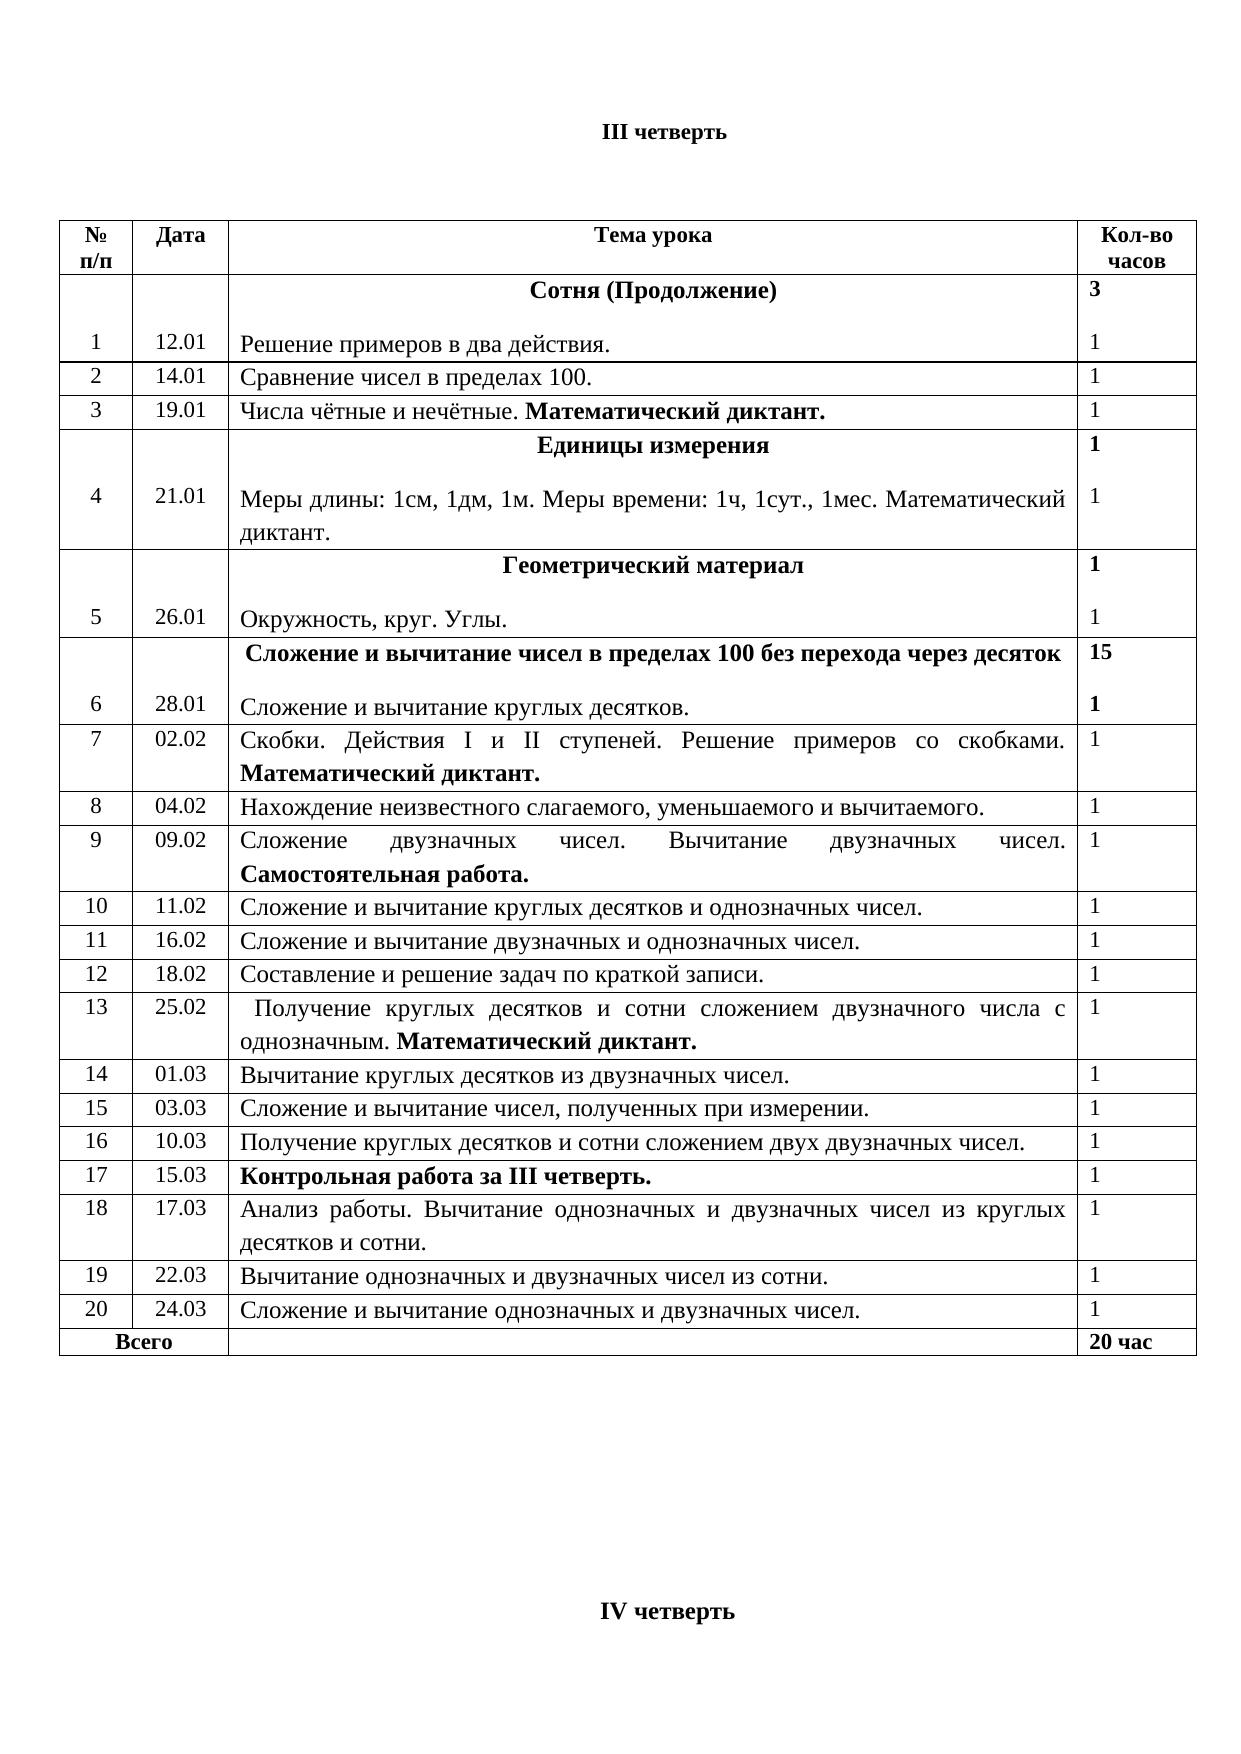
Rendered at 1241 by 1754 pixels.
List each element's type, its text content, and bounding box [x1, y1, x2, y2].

table_cell 17.03 [133, 1195, 228, 1260]
table_cell 5 [60, 550, 132, 637]
table_cell Сложение и вычитание чисел, полученных при измерении. [229, 1094, 1077, 1126]
table_cell 1 [1078, 1127, 1196, 1160]
table_cell 20 час [1078, 1329, 1196, 1355]
table_cell 16.02 [133, 926, 228, 958]
table_cell 02.02 [133, 725, 228, 791]
table_cell 13 [60, 993, 132, 1059]
table_cell 2 [60, 363, 132, 395]
table_cell 11.02 [133, 892, 228, 925]
table_cell 1 [1078, 363, 1196, 395]
table_cell 1 [1078, 826, 1196, 891]
table_cell Геометрический материал Окружность, круг. Углы. [229, 550, 1077, 637]
table_cell Всего [60, 1329, 228, 1355]
table_cell 3 [60, 396, 132, 429]
table_header Тема урока [229, 221, 1077, 274]
table_cell 22.03 [133, 1261, 228, 1294]
table_cell 15 1 [1078, 638, 1196, 724]
table_cell 19.01 [133, 396, 228, 429]
table_cell 8 [60, 792, 132, 824]
table_cell 3 1 [1078, 275, 1196, 361]
table_cell 1 [1078, 1261, 1196, 1294]
table_cell 10 [60, 892, 132, 925]
table_cell Сложение и вычитание чисел в пределах 100 без перехода через десяток Сложение и вычитание круглых десятков. [229, 638, 1077, 724]
table_cell 16 [60, 1127, 132, 1160]
table_cell 04.02 [133, 792, 228, 824]
table_cell 1 [1078, 396, 1196, 429]
table_cell 21.01 [133, 430, 228, 549]
table_cell 15.03 [133, 1161, 228, 1193]
table_cell Сложение и вычитание двузначных и однозначных чисел. [229, 926, 1077, 958]
table_cell Получение круглых десятков и сотни сложением двузначного числа с однозначным. Математический диктант. [229, 993, 1077, 1059]
table_cell 6 [60, 638, 132, 724]
table_cell 14.01 [133, 363, 228, 395]
table_cell 7 [60, 725, 132, 791]
table_cell 12 [60, 960, 132, 992]
table_cell 1 [60, 275, 132, 361]
table_cell 19 [60, 1261, 132, 1294]
table_cell Сложение и вычитание однозначных и двузначных чисел. [229, 1295, 1077, 1327]
table_cell 24.03 [133, 1295, 228, 1327]
table_cell 15 [60, 1094, 132, 1126]
table_cell Контрольная работа за III четверть. [229, 1161, 1077, 1193]
table_cell Единицы измерения Меры длины: 1см, 1дм, 1м. Меры времени: 1ч, 1сут., 1мес. Математический диктант. [229, 430, 1077, 549]
table_cell 1 [1078, 892, 1196, 925]
table_cell 1 1 [1078, 550, 1196, 637]
table_header Кол-во часов [1078, 221, 1196, 274]
table_cell 01.03 [133, 1060, 228, 1092]
table_cell 25.02 [133, 993, 228, 1059]
table_cell 1 [1078, 926, 1196, 958]
table_cell 1 1 [1078, 430, 1196, 549]
table_cell Получение круглых десятков и сотни сложением двух двузначных чисел. [229, 1127, 1077, 1160]
table_cell 20 [60, 1295, 132, 1327]
table_cell 1 [1078, 1060, 1196, 1092]
table_cell 11 [60, 926, 132, 958]
table_cell [229, 1329, 1077, 1355]
table_cell 10.03 [133, 1127, 228, 1160]
table_cell 18.02 [133, 960, 228, 992]
text IV четверть [177, 1596, 1152, 1624]
table_cell 12.01 [133, 275, 228, 361]
table_cell Сложение двузначных чисел. Вычитание двузначных чисел. Самостоятельная работа. [229, 826, 1077, 891]
table_cell 9 [60, 826, 132, 891]
table_cell 1 [1078, 1195, 1196, 1260]
table_cell 1 [1078, 1295, 1196, 1327]
table_header Дата [133, 221, 228, 274]
table_cell Составление и решение задач по краткой записи. [229, 960, 1077, 992]
table_cell 17 [60, 1161, 132, 1193]
table_cell Числа чётные и нечётные. Математический диктант. [229, 396, 1077, 429]
table_cell Нахождение неизвестного слагаемого, уменьшаемого и вычитаемого. [229, 792, 1077, 824]
table_cell 1 [1078, 1161, 1196, 1193]
table_cell 1 [1078, 725, 1196, 791]
table_cell Сложение и вычитание круглых десятков и однозначных чисел. [229, 892, 1077, 925]
table_cell 03.03 [133, 1094, 228, 1126]
table_cell 1 [1078, 792, 1196, 824]
table_cell 1 [1078, 960, 1196, 992]
table_cell Вычитание однозначных и двузначных чисел из сотни. [229, 1261, 1077, 1294]
table_cell Скобки. Действия I и II ступеней. Решение примеров со скобками. Математический диктант. [229, 725, 1077, 791]
table_cell 28.01 [133, 638, 228, 724]
table_header № п/п [60, 221, 132, 274]
table_cell 18 [60, 1195, 132, 1260]
table_cell 4 [60, 430, 132, 549]
table_cell 1 [1078, 1094, 1196, 1126]
table_cell 1 [1078, 993, 1196, 1059]
text III четверть [177, 118, 1152, 144]
table_cell Сравнение чисел в пределах 100. [229, 363, 1077, 395]
table_cell Вычитание круглых десятков из двузначных чисел. [229, 1060, 1077, 1092]
table_cell Сотня (Продолжение) Решение примеров в два действия. [229, 275, 1077, 361]
table_cell 26.01 [133, 550, 228, 637]
table_cell Анализ работы. Вычитание однозначных и двузначных чисел из круглых десятков и сотни. [229, 1195, 1077, 1260]
table_cell 09.02 [133, 826, 228, 891]
table_cell 14 [60, 1060, 132, 1092]
